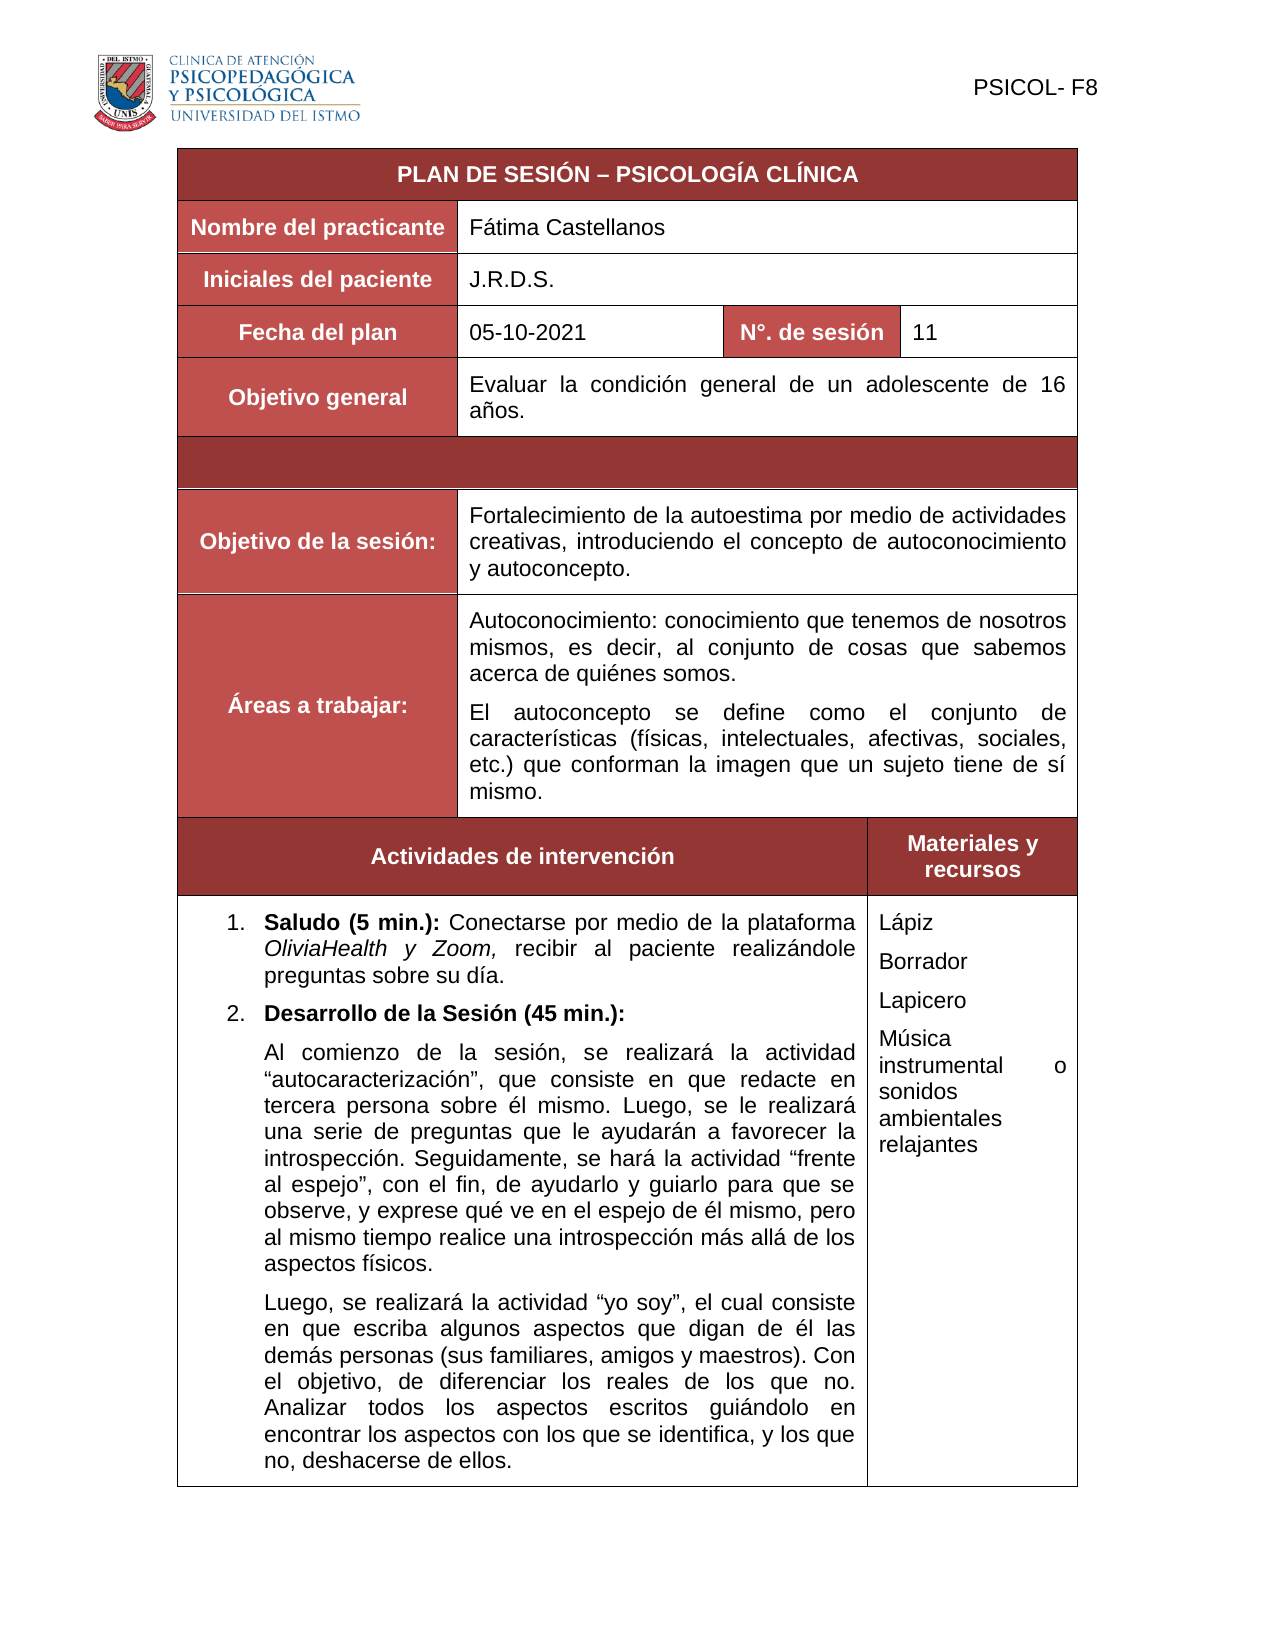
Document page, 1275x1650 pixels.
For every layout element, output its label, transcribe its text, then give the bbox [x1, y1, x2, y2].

table_cell Iniciales del paciente [178, 254, 457, 305]
table_cell Objetivo de la sesión: [178, 490, 457, 593]
table_cell Evaluar la condición general de un adolescente de 16 años. [458, 358, 1077, 436]
table_cell Actividades de intervención [178, 818, 867, 895]
table_header PLAN DE SESIÓN – PSICOLOGÍA CLÍNICA [178, 149, 1077, 200]
table_cell N°. de sesión [724, 306, 900, 357]
table_cell Áreas a trabajar: [178, 595, 457, 817]
table_cell Fátima Castellanos [458, 201, 1077, 252]
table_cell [868, 896, 1077, 1486]
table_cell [178, 896, 867, 1486]
table_cell Nombre del practicante [178, 201, 457, 252]
table_cell [178, 437, 1077, 488]
table_cell 05-10-2021 [458, 306, 723, 357]
table_cell J.R.D.S. [458, 254, 1077, 305]
table_cell 11 [901, 306, 1077, 357]
table_cell Autoconocimiento: conocimiento que tenemos de nosotros mismos, es decir, al conjunto de cosas que sabemos acerca de quiénes somos. El autoconcepto se define como el conjunto de características (físicas, intelectuales, afectivas, sociales, etc.) que conforman la imagen que un sujeto tiene de sí mismo. [458, 595, 1077, 817]
table_cell Fecha del plan [178, 306, 457, 357]
picture [42, 25, 422, 166]
table_cell Fortalecimiento de la autoestima por medio de actividades creativas, introduciendo el concepto de autoconocimiento y autoconcepto. [458, 490, 1077, 593]
table_cell Objetivo general [178, 358, 457, 436]
table_cell Materiales y recursos [868, 818, 1077, 895]
